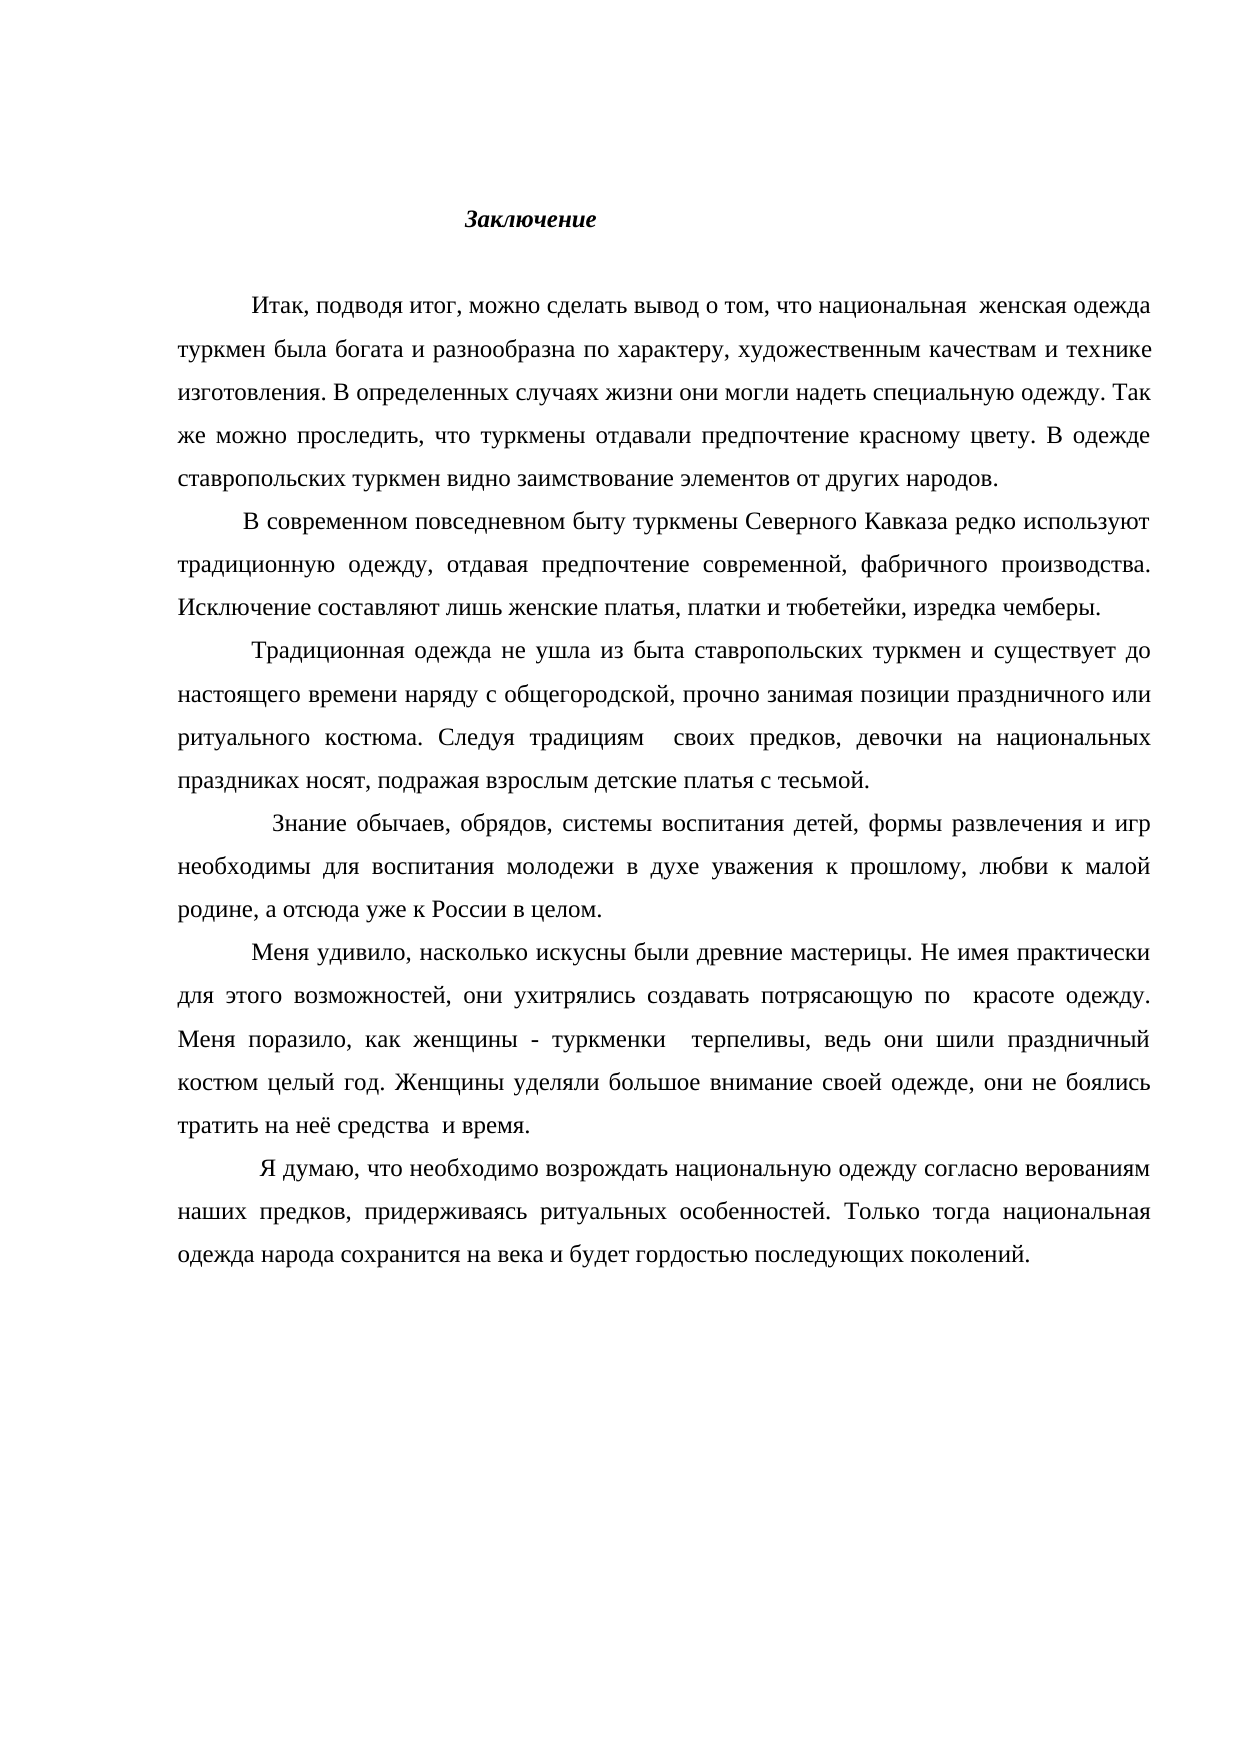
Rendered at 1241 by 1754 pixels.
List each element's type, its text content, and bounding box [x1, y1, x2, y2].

text Я думаю, что необходимо возрождать национальную одежду согласно верованиям наших предков, придерживаясь ритуальных особенностей. Только тогда национальная одежда народа сохранится на века и будет гордостью последующих поколений. [177, 1153, 1152, 1268]
text Итак, подводя итог, можно сделать вывод о том, что национальная женская одежда туркмен была богата и разнообразна по характеру, художественным качествам и технике изготовления. В определенных случаях жизни они могли надеть специальную одежду. Так же можно проследить, что туркмены отдавали предпочтение красному цвету. В одежде ставропольских туркмен видно заимствование элементов от других народов. [177, 291, 1152, 492]
text Меня удивило, насколько искусны были древние мастерицы. Не имея практически для этого возможностей, они ухитрялись создавать потрясающую по красоте одежду. Меня поразило, как женщины - туркменки терпеливы, ведь они шили праздничный костюм целый год. Женщины уделяли большое внимание своей одежде, они не боялись тратить на неё средства и время. [177, 937, 1152, 1139]
text Заключение [177, 204, 1152, 233]
text Знание обычаев, обрядов, системы воспитания детей, формы развлечения и игр необходимы для воспитания молодежи в духе уважения к прошлому, любви к малой родине, а отсюда уже к России в целом. [177, 808, 1152, 923]
text В современном повседневном быту туркмены Северного Кавказа редко используют традиционную одежду, отдавая предпочтение современной, фабричного производства. Исключение составляют лишь женские платья, платки и тюбетейки, изредка чемберы. [177, 506, 1152, 621]
text Традиционная одежда не ушла из быта ставропольских туркмен и существует до настоящего времени наряду с общегородской, прочно занимая позиции праздничного или ритуального костюма. Следуя традициям своих предков, девочки на национальных праздниках носят, подражая взрослым детские платья с тесьмой. [177, 636, 1152, 794]
